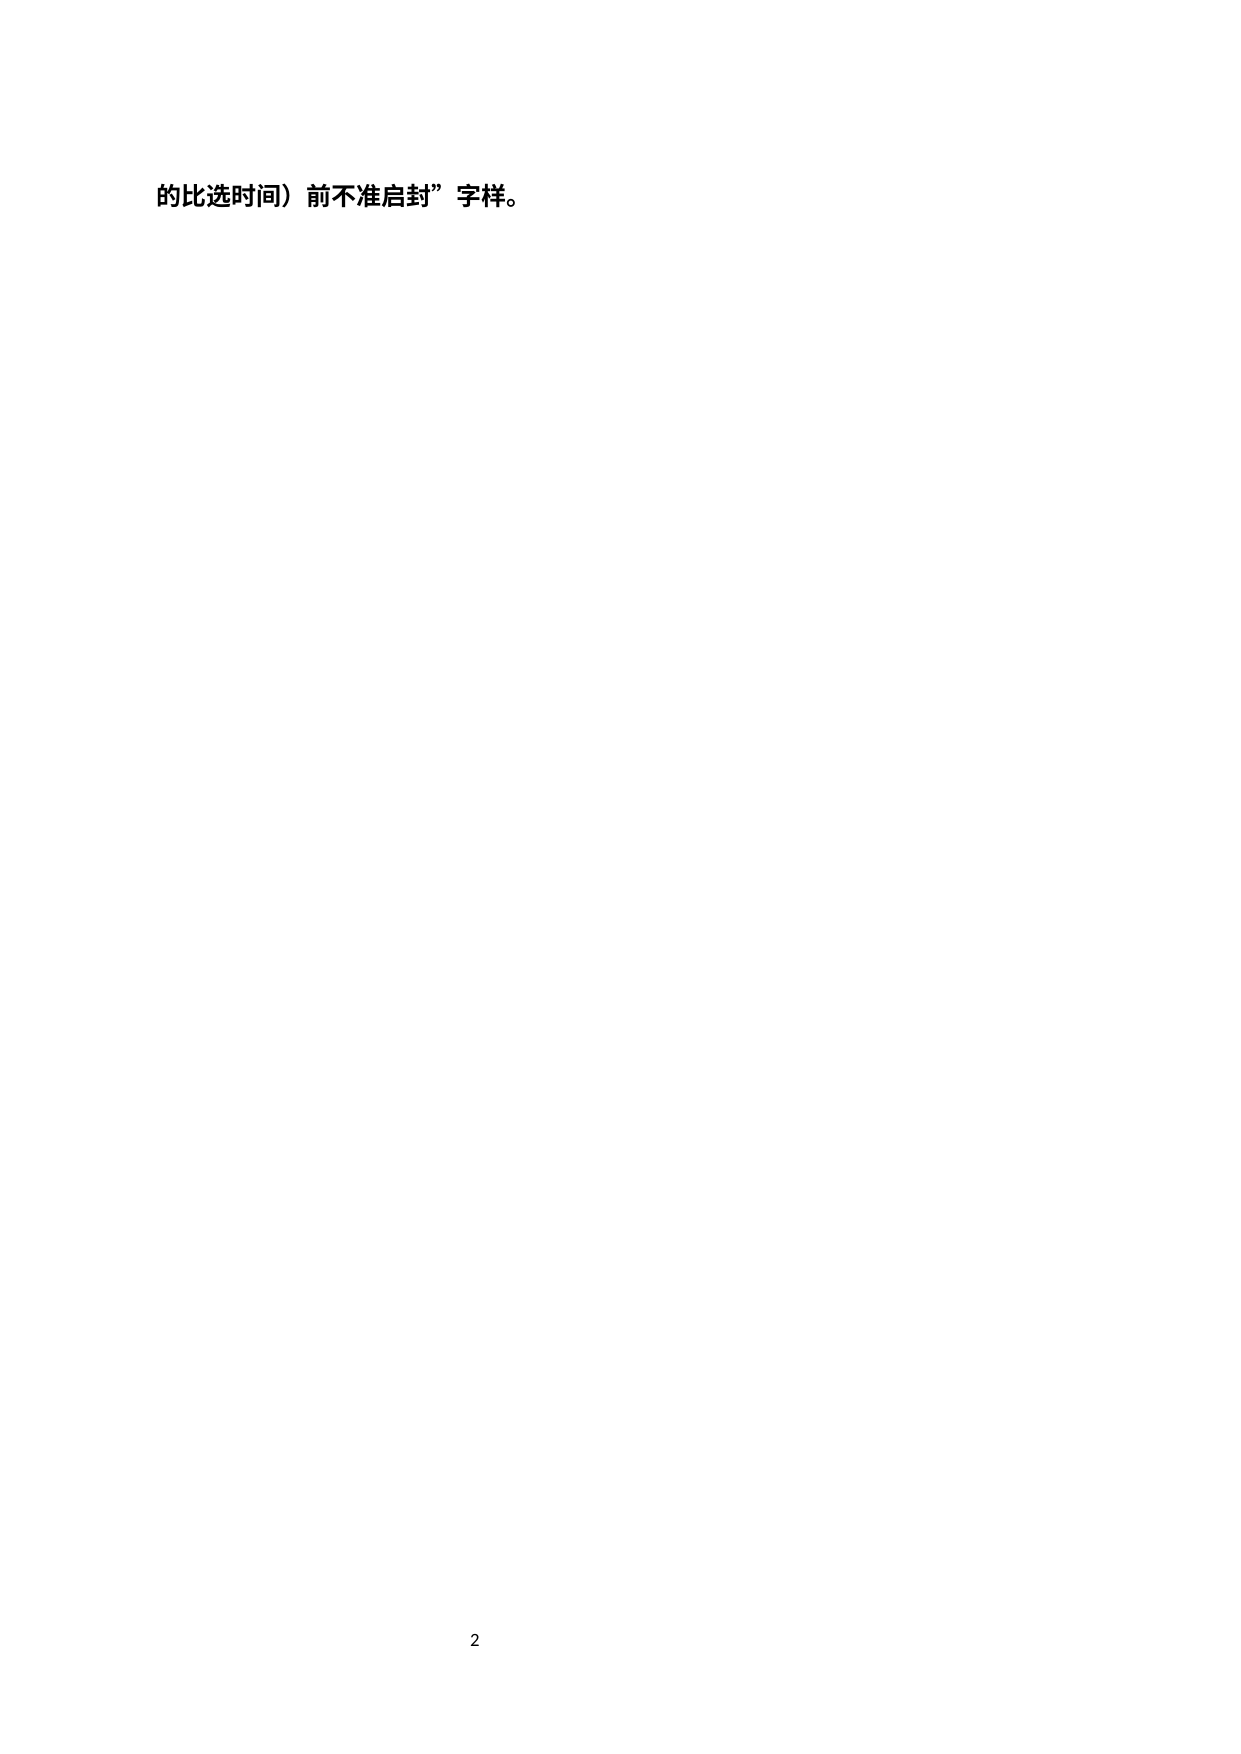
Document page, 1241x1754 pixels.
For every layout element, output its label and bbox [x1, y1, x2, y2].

list [156, 162, 1128, 227]
